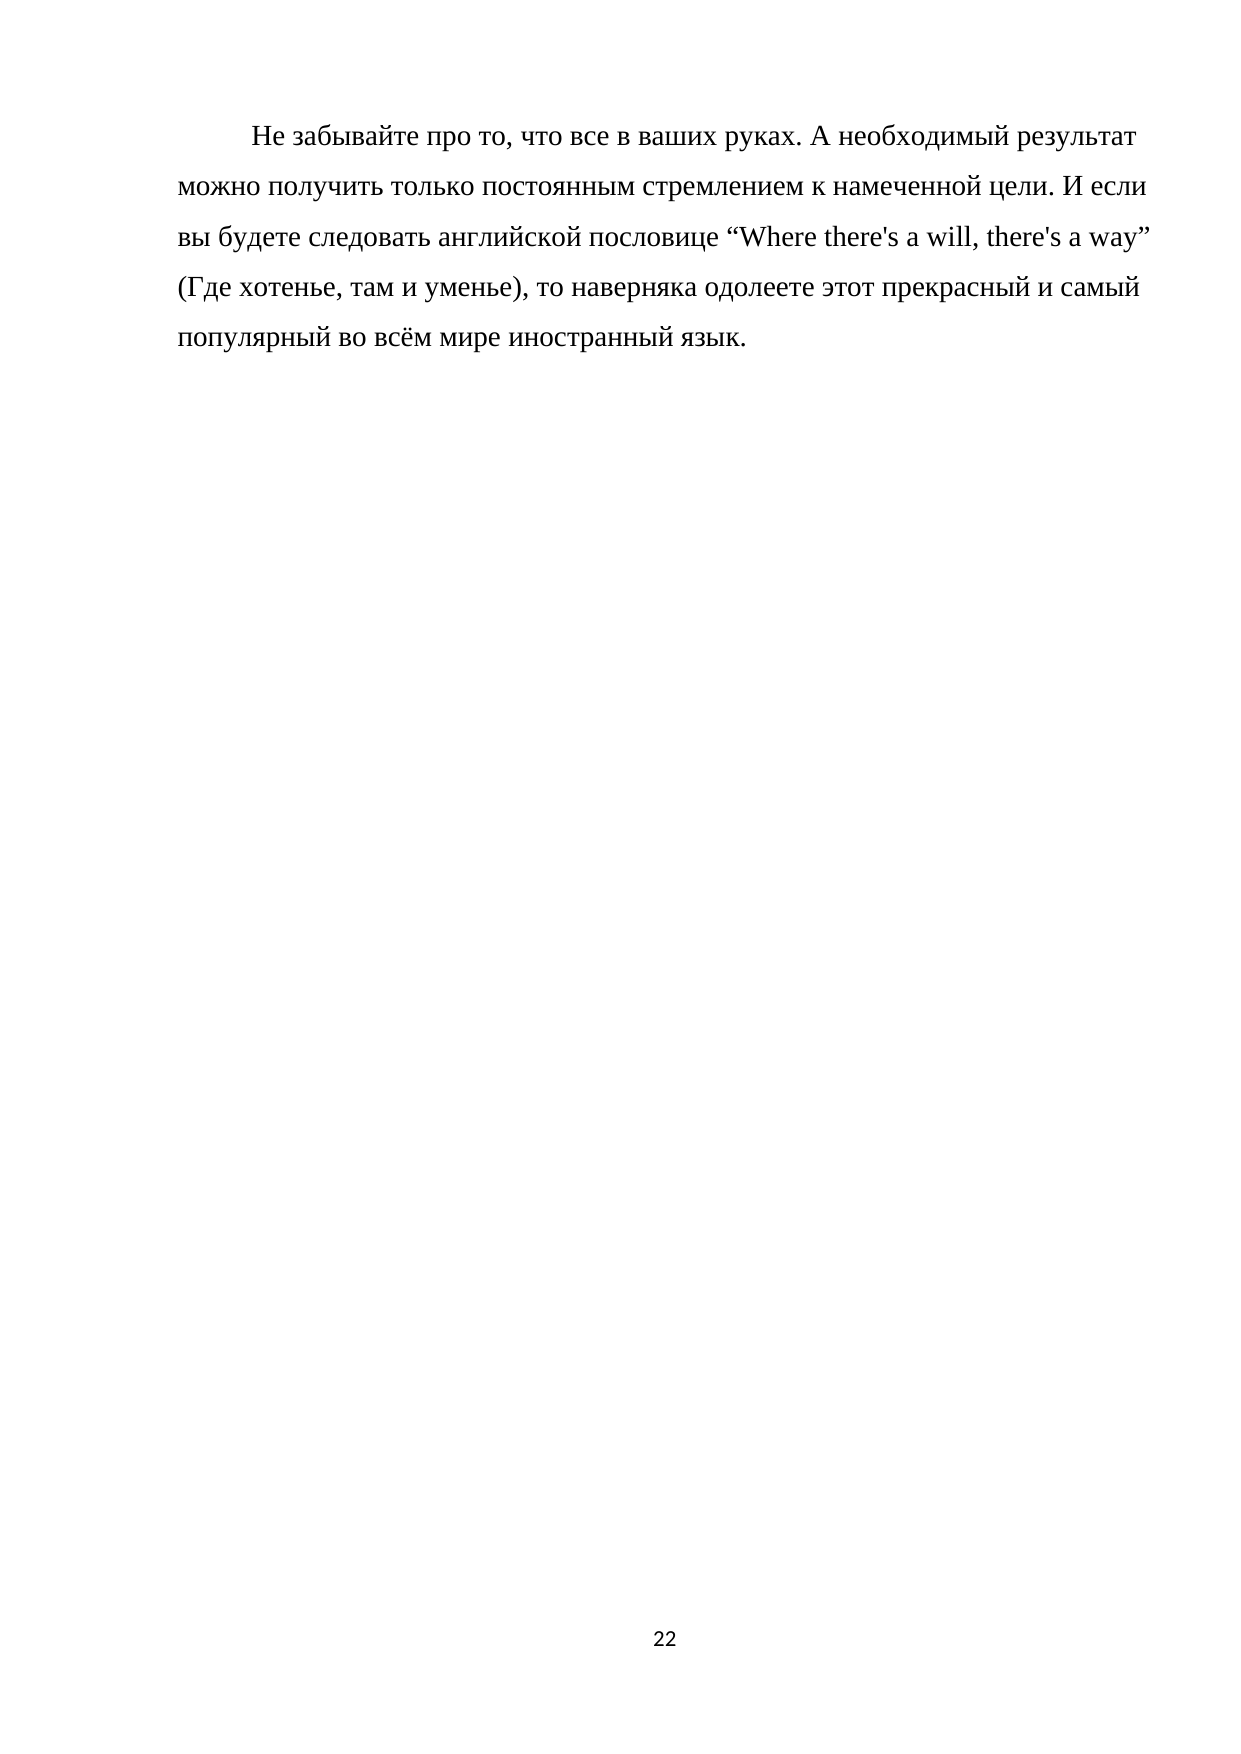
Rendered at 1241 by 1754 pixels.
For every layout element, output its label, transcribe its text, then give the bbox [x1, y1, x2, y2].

text Не забывайте про то, что все в ваших руках. А необходимый результат можно получить только постоянным стремлением к намеченной цели. И если вы будете следовать английской пословице “Where there's a will, there's a way” (Где хотенье, там и уменье), то наверняка одолеете этот прекрасный и самый популярный во всём мире иностранный язык. [177, 118, 1152, 353]
